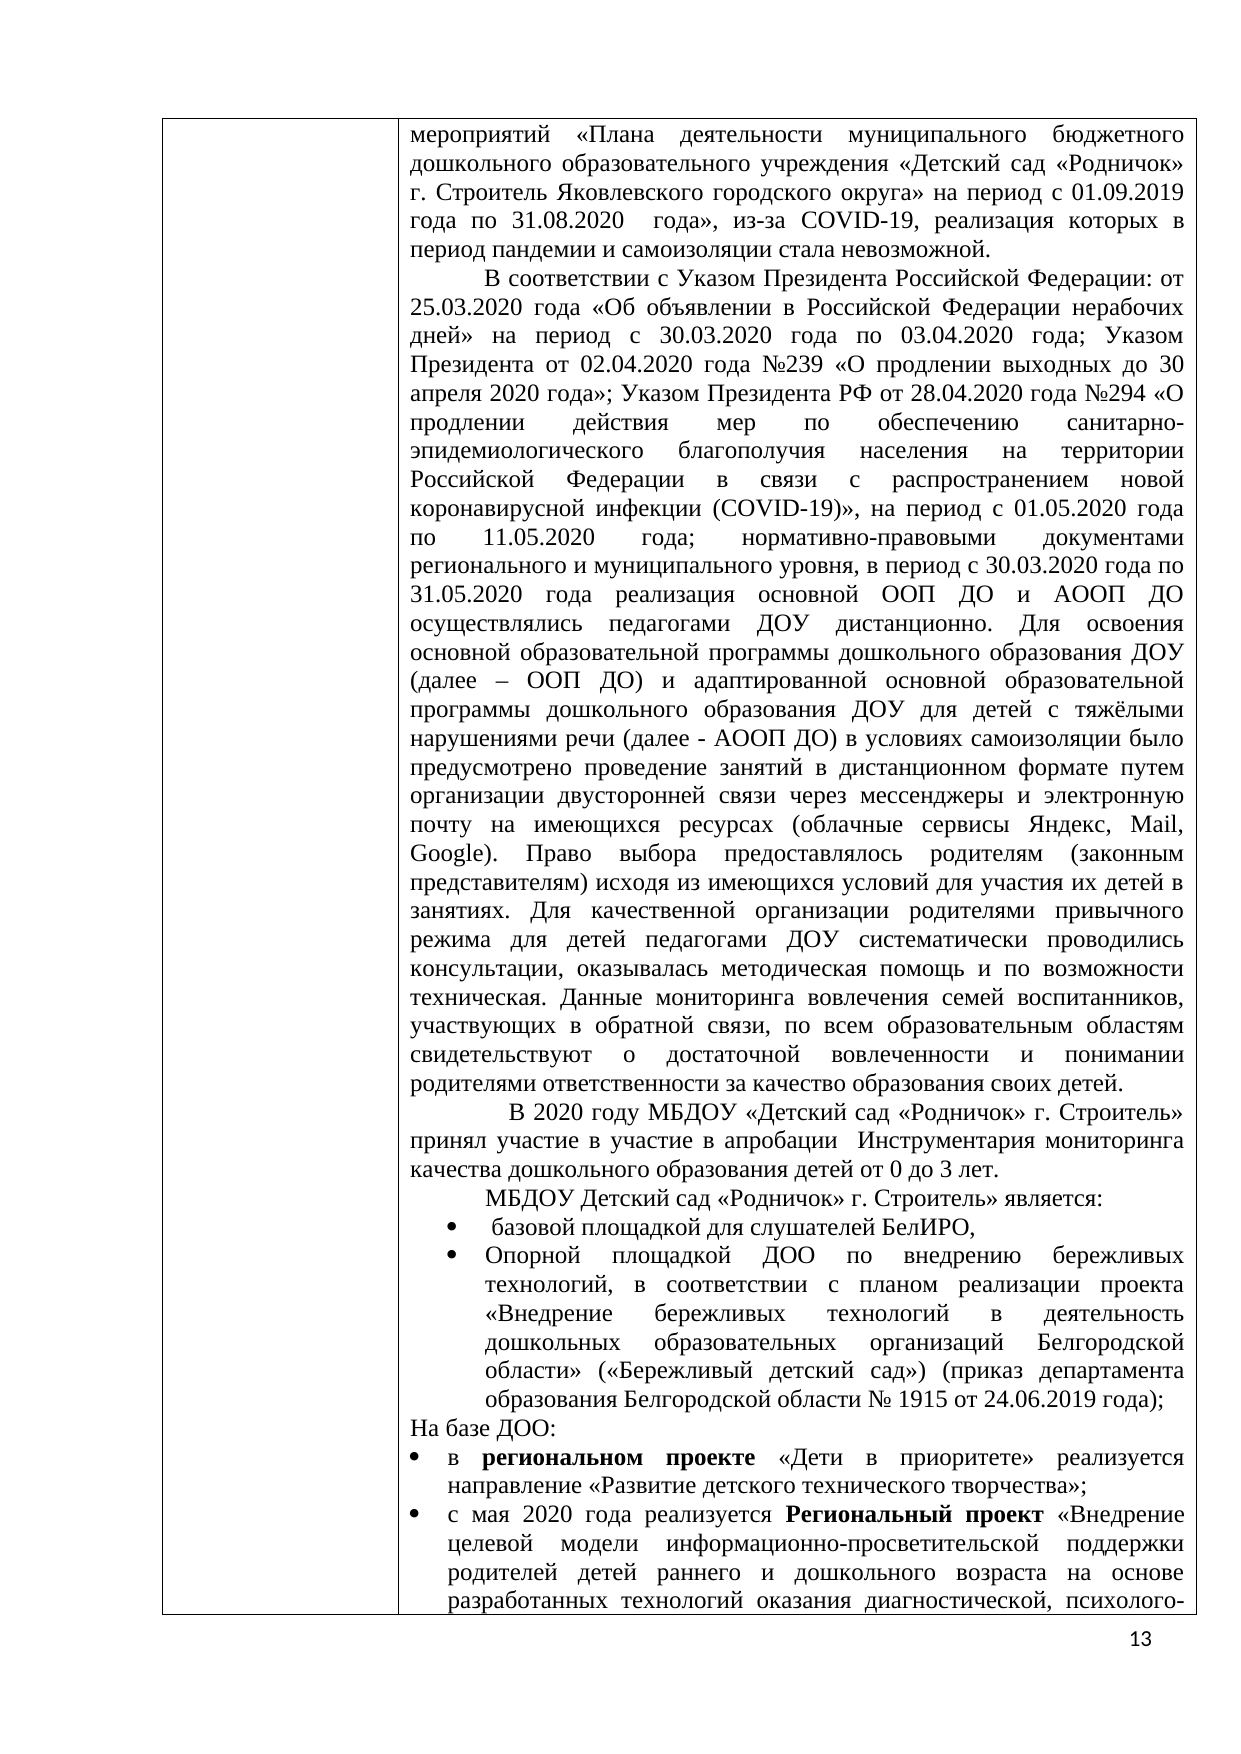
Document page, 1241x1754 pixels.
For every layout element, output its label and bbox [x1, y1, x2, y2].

table_cell [399, 119, 1196, 1614]
table_cell [163, 119, 398, 1614]
